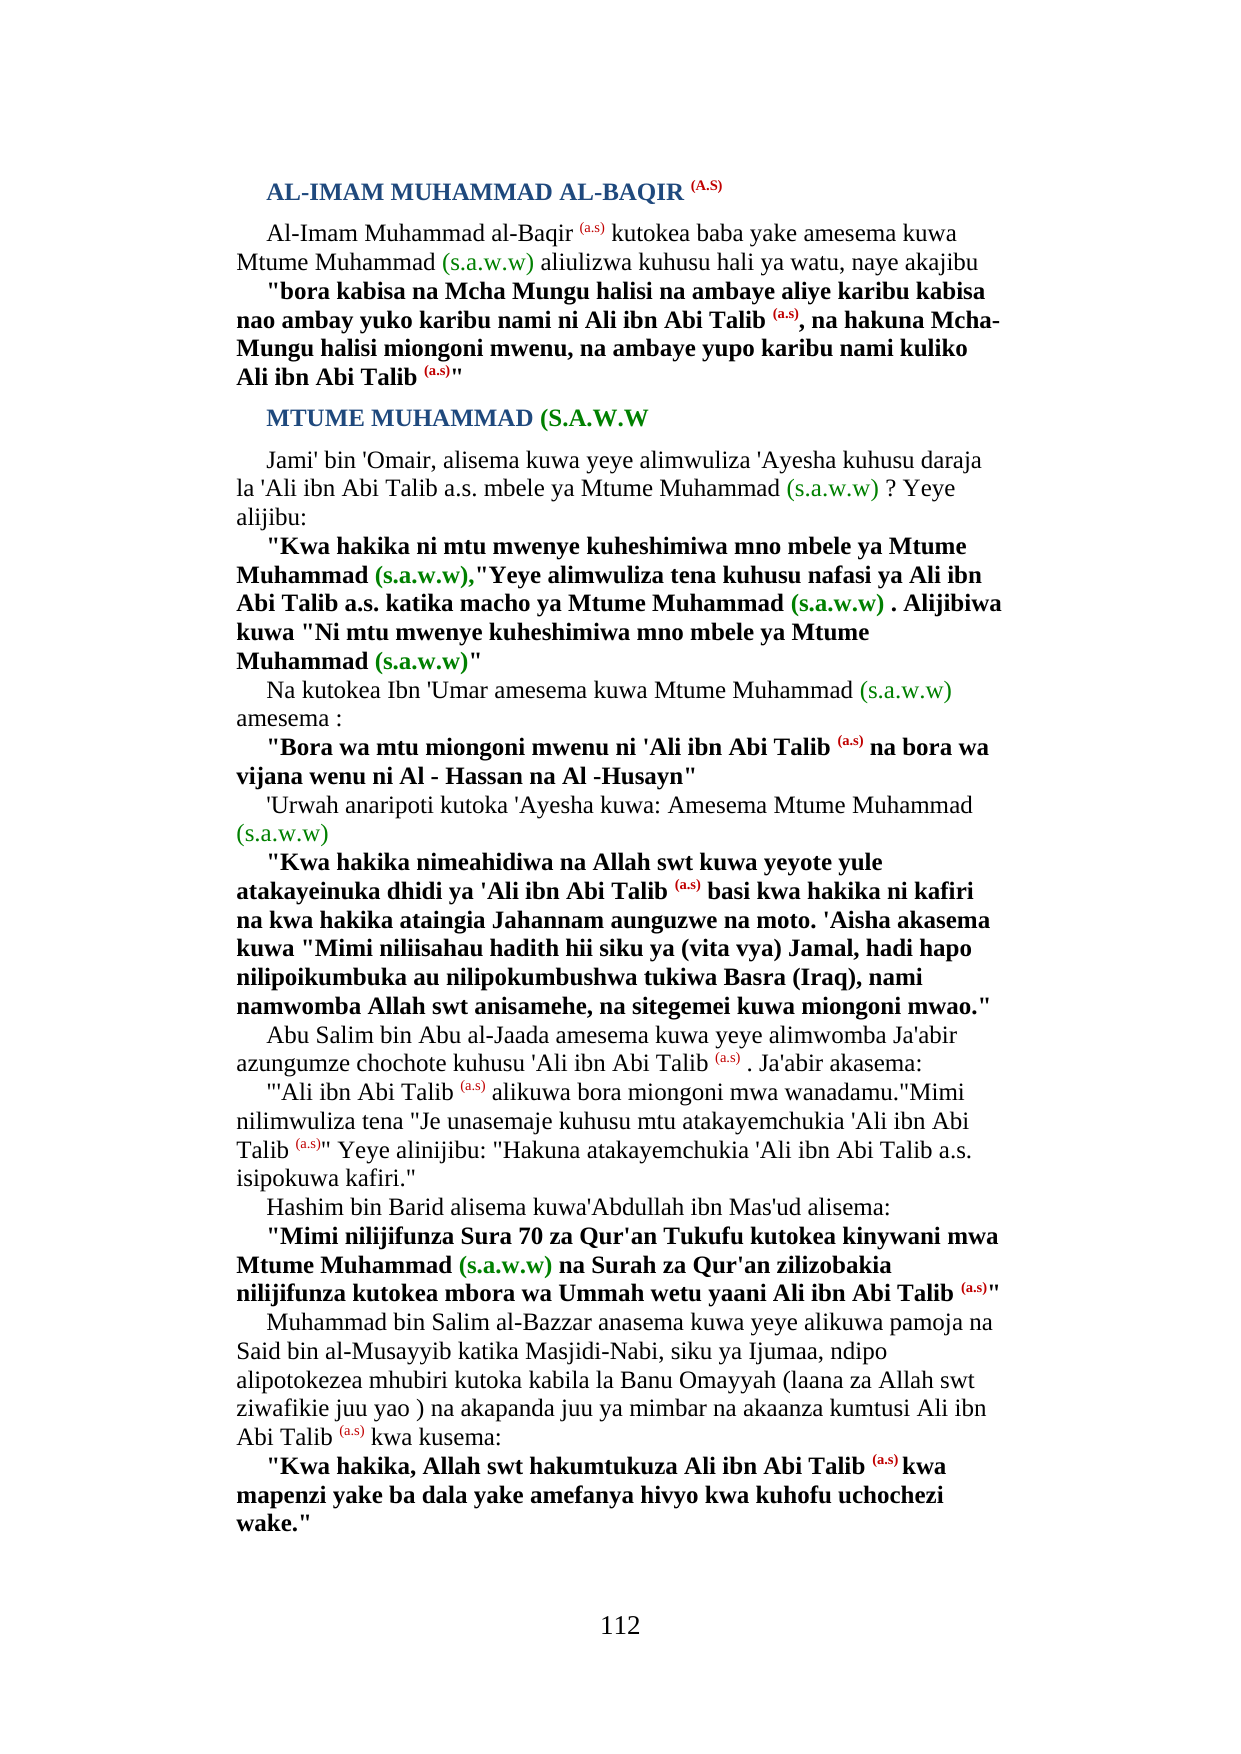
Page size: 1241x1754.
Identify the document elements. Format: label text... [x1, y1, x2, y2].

text "Bora wa mtu miongoni mwenu ni 'Ali ibn Abi Talib (a.s) na bora wa vijana wenu ni Al - Hassan na Al -Husayn" [236, 732, 1004, 790]
text "Kwa hakika, Allah swt hakumtukuza Ali ibn Abi Talib (a.s) kwa mapenzi yake ba dala yake amefanya hivyo kwa kuhofu uchochezi wake." [236, 1451, 1004, 1537]
text Jami' bin 'Omair, alisema kuwa yeye alimwuliza 'Ayesha kuhusu daraja la 'Ali ibn Abi Talib a.s. mbele ya Mtume Muhammad (s.a.w.w) ? Yeye alijibu: [236, 445, 1004, 531]
text "bora kabisa na Mcha Mungu halisi na ambaye aliye karibu kabisa nao ambay yuko karibu nami ni Ali ibn Abi Talib (a.s), na hakuna Mcha-Mungu halisi miongoni mwenu, na ambaye yupo karibu nami kuliko Ali ibn Abi Talib (a.s)" [236, 276, 1004, 391]
text Abu Salim bin Abu al-Jaada amesema kuwa yeye alimwomba Ja'abir azungumze chochote kuhusu 'Ali ibn Abi Talib (a.s) . Ja'abir akasema: [236, 1020, 1004, 1077]
text Muhammad bin Salim al-Bazzar anasema kuwa yeye alikuwa pamoja na Said bin al-Musayyib katika Masjidi-Nabi, siku ya Ijumaa, ndipo alipotokezea mhubiri kutoka kabila la Banu Omayyah (laana za Allah swt ziwafikie juu yao ) na akapanda juu ya mimbar na akaanza kumtusi Ali ibn Abi Talib (a.s) kwa kusema: [236, 1307, 1004, 1451]
subtitle MTUME MUHAMMAD (S.A.W.W [236, 403, 1004, 432]
text "Kwa hakika ni mtu mwenye kuheshimiwa mno mbele ya Mtume Muhammad (s.a.w.w),"Yeye alimwuliza tena kuhusu nafasi ya Ali ibn Abi Talib a.s. katika macho ya Mtume Muhammad (s.a.w.w) . Alijibiwa kuwa "Ni mtu mwenye kuheshimiwa mno mbele ya Mtume Muhammad (s.a.w.w)" [236, 531, 1004, 675]
text 'Urwah anaripoti kutoka 'Ayesha kuwa: Amesema Mtume Muhammad (s.a.w.w) [236, 790, 1004, 847]
text "Mimi nilijifunza Sura 70 za Qur'an Tukufu kutokea kinywani mwa Mtume Muhammad (s.a.w.w) na Surah za Qur'an zilizobakia nilijifunza kutokea mbora wa Ummah wetu yaani Ali ibn Abi Talib (a.s)" [236, 1221, 1004, 1307]
text "'Ali ibn Abi Talib (a.s) alikuwa bora miongoni mwa wanadamu."Mimi nilimwuliza tena "Je unasemaje kuhusu mtu atakayemchukia 'Ali ibn Abi Talib (a.s)" Yeye alinijibu: "Hakuna atakayemchukia 'Ali ibn Abi Talib a.s. isipokuwa kafiri." [236, 1077, 1004, 1192]
text Hashim bin Barid alisema kuwa'Abdullah ibn Mas'ud alisema: [236, 1192, 1004, 1221]
subtitle AL-IMAM MUHAMMAD AL-BAQIR (A.S) [236, 177, 1004, 206]
text Na kutokea Ibn 'Umar amesema kuwa Mtume Muhammad (s.a.w.w) amesema : [236, 675, 1004, 732]
text "Kwa hakika nimeahidiwa na Allah swt kuwa yeyote yule atakayeinuka dhidi ya 'Ali ibn Abi Talib (a.s) basi kwa hakika ni kafiri na kwa hakika ataingia Jahannam aunguzwe na moto. 'Aisha akasema kuwa "Mimi niliisahau hadith hii siku ya (vita vya) Jamal, hadi hapo nilipoikumbuka au nilipokumbushwa tukiwa Basra (Iraq), nami namwomba Allah swt anisamehe, na sitegemei kuwa miongoni mwao." [236, 847, 1004, 1020]
text Al-Imam Muhammad al-Baqir (a.s) kutokea baba yake amesema kuwa Mtume Muhammad (s.a.w.w) aliulizwa kuhusu hali ya watu, naye akajibu [236, 218, 1004, 276]
